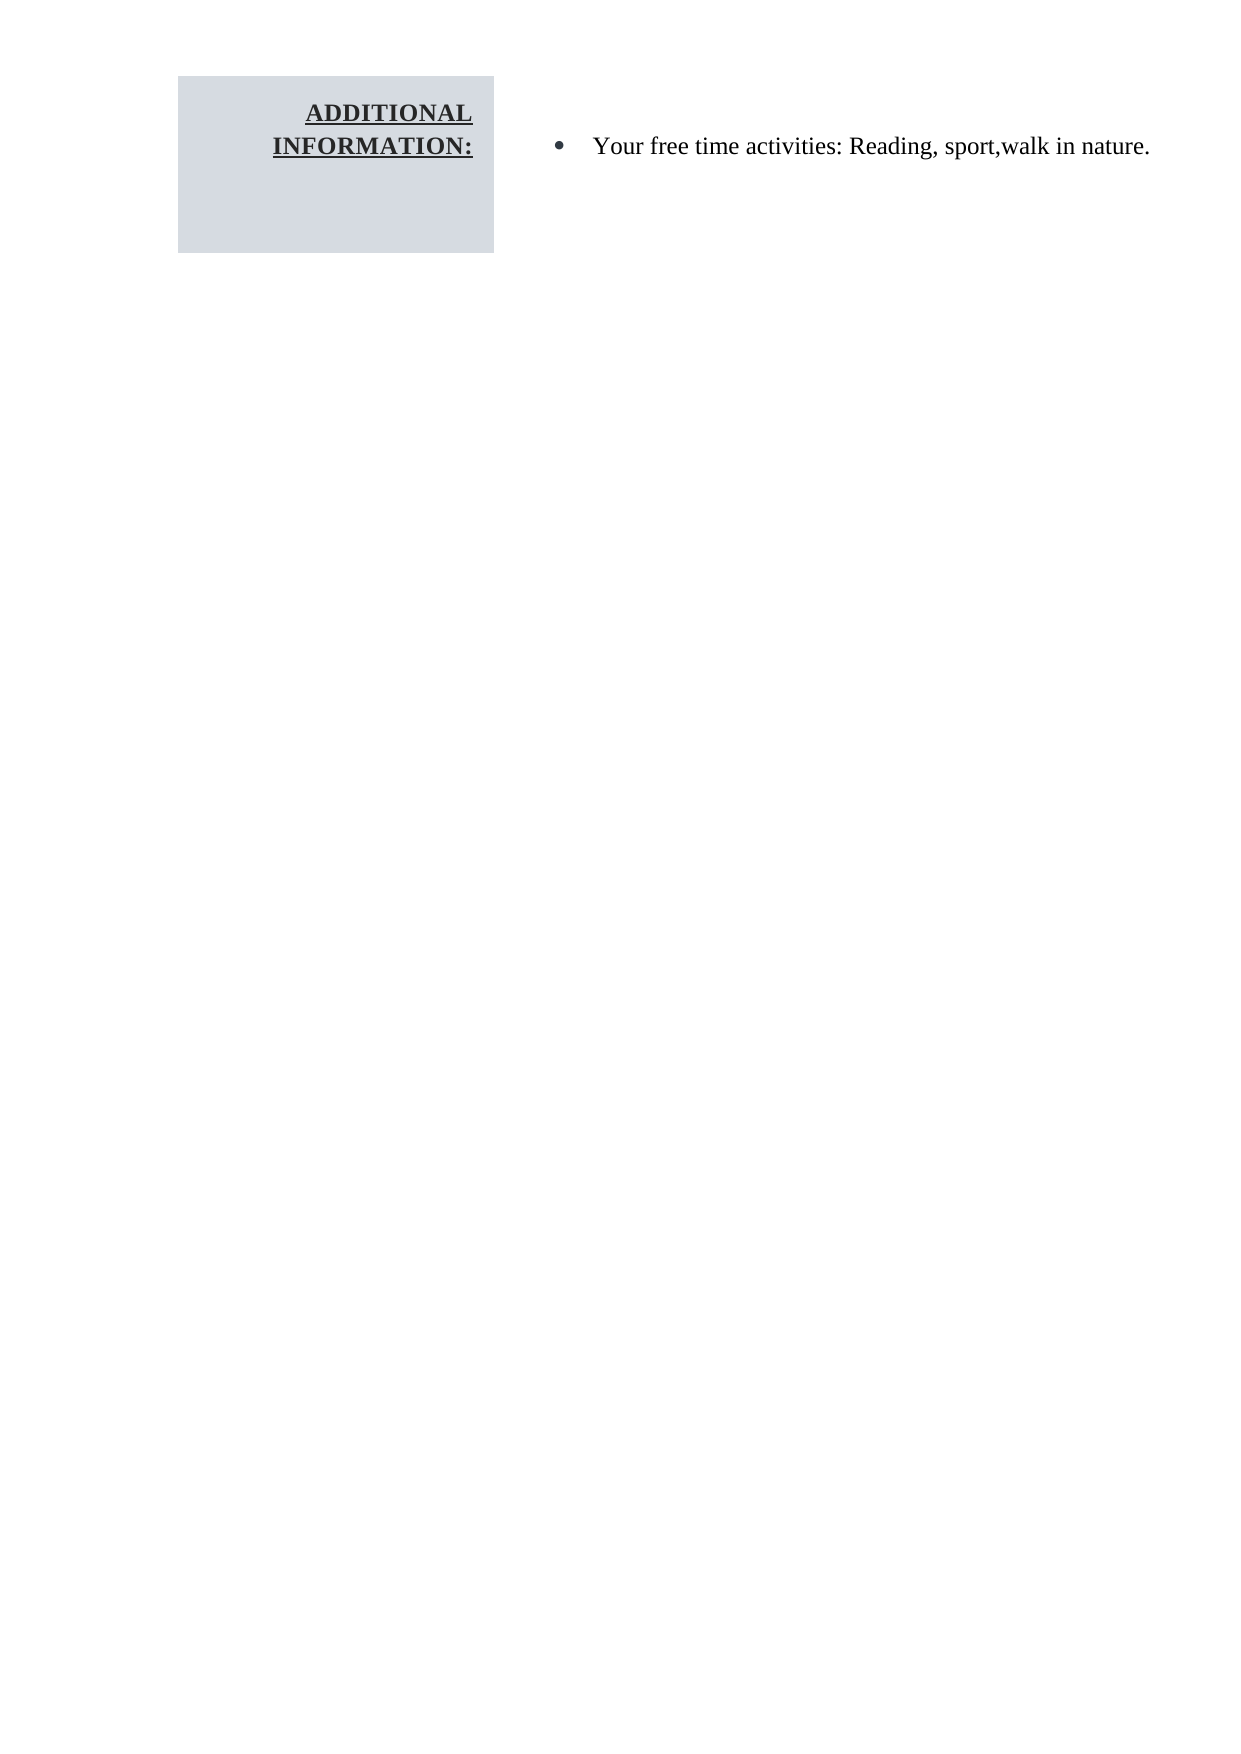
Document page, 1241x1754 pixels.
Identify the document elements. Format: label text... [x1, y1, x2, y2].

table_cell ADDITIONAL INFORMATION: [178, 76, 494, 253]
table_cell Your free time activities: Reading, sport,walk in nature. [496, 76, 1239, 253]
